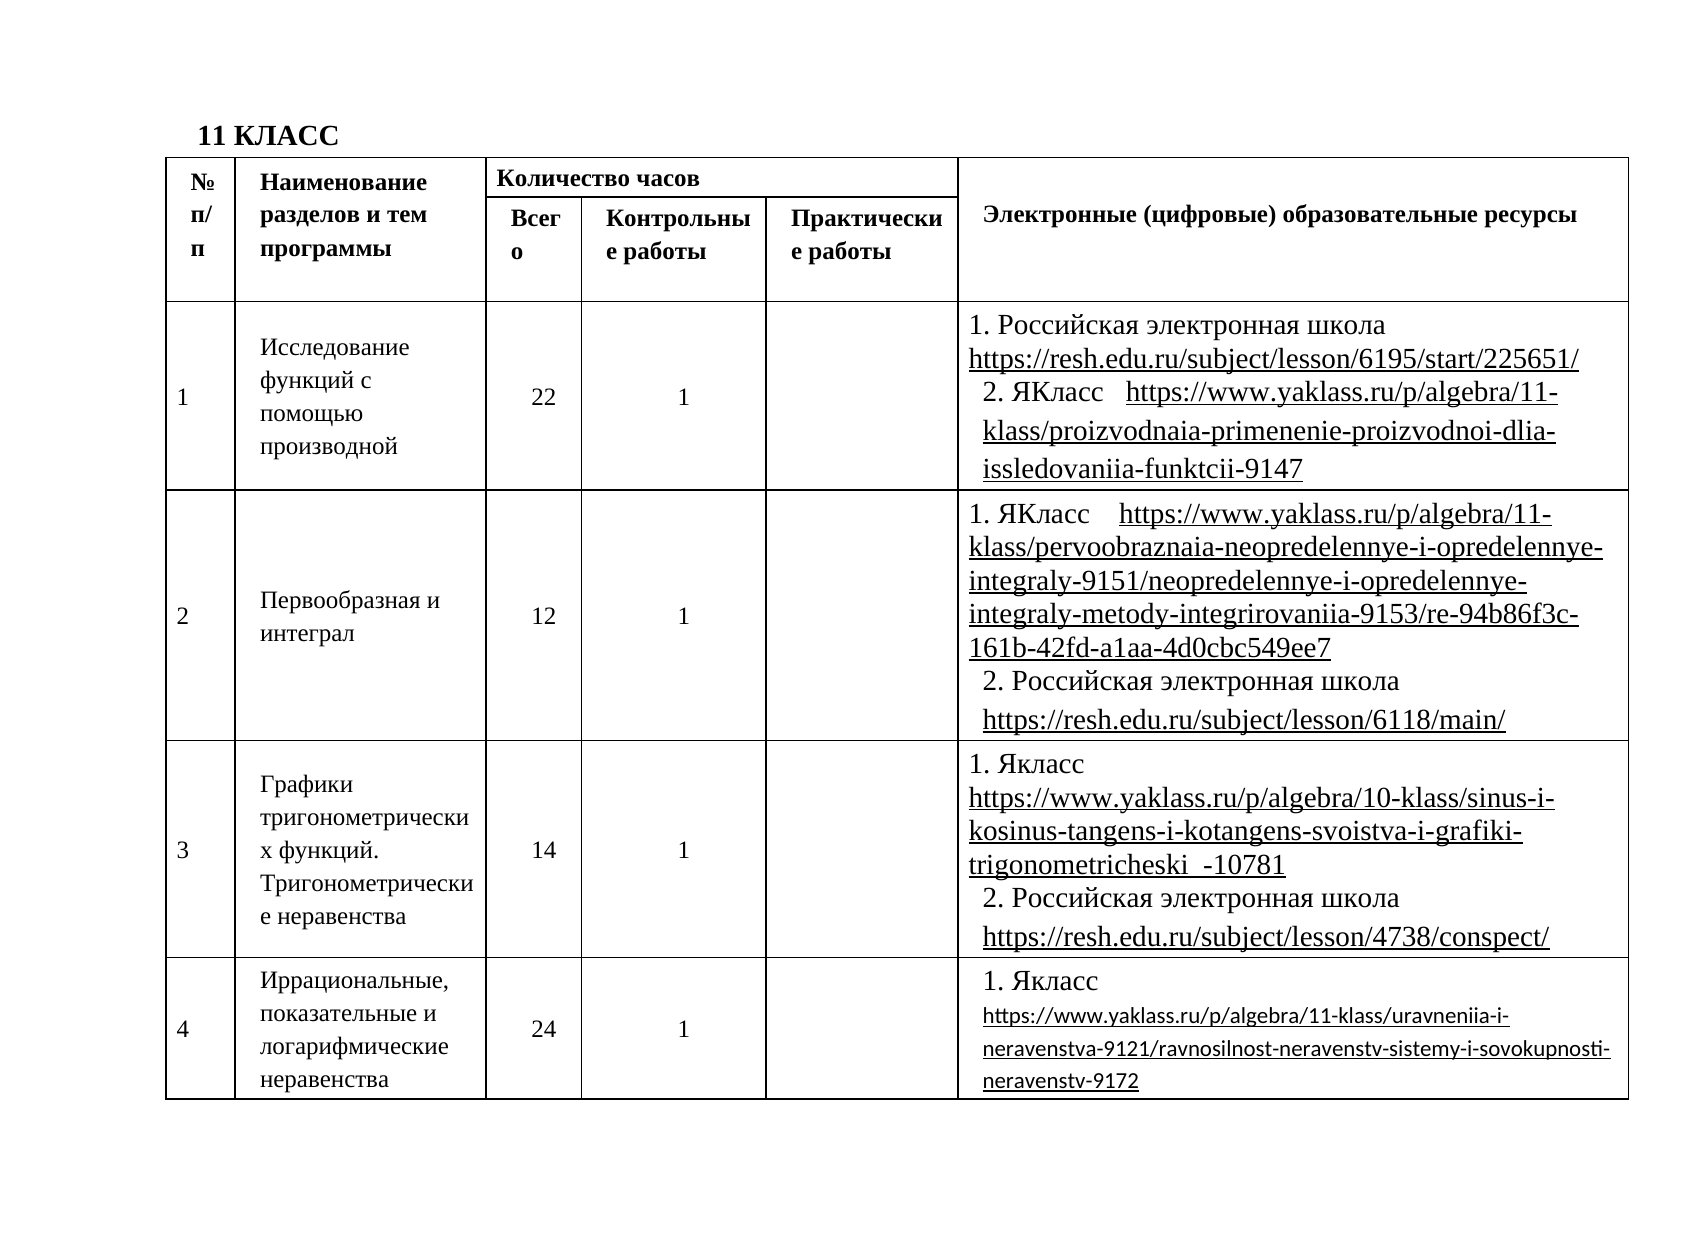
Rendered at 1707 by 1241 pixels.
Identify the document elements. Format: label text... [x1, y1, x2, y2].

table_cell 1. ЯКласс https://www.yaklass.ru/p/algebra/11-klass/pervoobraznaia-neopredelennye-i-opredelennye-integraly-9151/neopredelennye-i-opredelennye-integraly-metody-integrirovaniia-9153/re-94b86f3c-161b-42fd-a1aa-4d0cbc549ee7 2. Российская электронная школа https://resh.edu.ru/subject/lesson/6118/main/ [959, 491, 1628, 739]
table_cell 24 [487, 958, 581, 1098]
table_cell 1 [582, 958, 765, 1098]
table_cell 4 [167, 958, 234, 1098]
table_cell Иррациональные, показательные и логарифмические неравенства [236, 958, 485, 1098]
table_cell 1. Якласс https://www.yaklass.ru/p/algebra/11-klass/uravneniia-i-neravenstva-9121/ravnosilnost-neravenstv-sistemy-i-sovokupnosti-neravenstv-9172 [959, 958, 1628, 1098]
table_header Электронные (цифровые) образовательные ресурсы [959, 158, 1628, 301]
table_cell [767, 741, 957, 956]
table_header Наименование разделов и тем программы [236, 158, 485, 301]
table_cell Практические работы [767, 198, 957, 301]
table_cell 22 [487, 302, 581, 489]
table_cell [767, 958, 957, 1098]
table_cell 1 [582, 302, 765, 489]
table_cell 12 [487, 491, 581, 739]
table_cell 1 [167, 302, 234, 489]
table_cell 1. Российская электронная школа https://resh.edu.ru/subject/lesson/6195/start/225651/ 2. ЯКласс https://www.yaklass.ru/p/algebra/11-klass/proizvodnaia-primenenie-proizvodnoi-dlia-issledovaniia-funktcii-9147 [959, 302, 1628, 489]
table_cell Графики тригонометрических функций. Тригонометрические неравенства [236, 741, 485, 956]
table_cell [767, 491, 957, 739]
table_cell 14 [487, 741, 581, 956]
table_cell 1 [582, 741, 765, 956]
table_cell 2 [167, 491, 234, 739]
table_cell Исследование функций с помощью производной [236, 302, 485, 489]
table_cell 1 [582, 491, 765, 739]
table_cell [767, 302, 957, 489]
table_header № п/п [167, 158, 234, 301]
table_cell Всего [487, 198, 581, 301]
table_cell 1. Якласс https://www.yaklass.ru/p/algebra/10-klass/sinus-i-kosinus-tangens-i-kotangens-svoistva-i-grafiki-trigonometricheski_-10781 2. Российская электронная школа https://resh.edu.ru/subject/lesson/4738/conspect/ [959, 741, 1628, 956]
table_cell Первообразная и интеграл [236, 491, 485, 739]
table_header Количество часов [487, 158, 957, 196]
text 11 КЛАСС [190, 118, 1618, 152]
table_cell 3 [167, 741, 234, 956]
table_cell Контрольные работы [582, 198, 765, 301]
